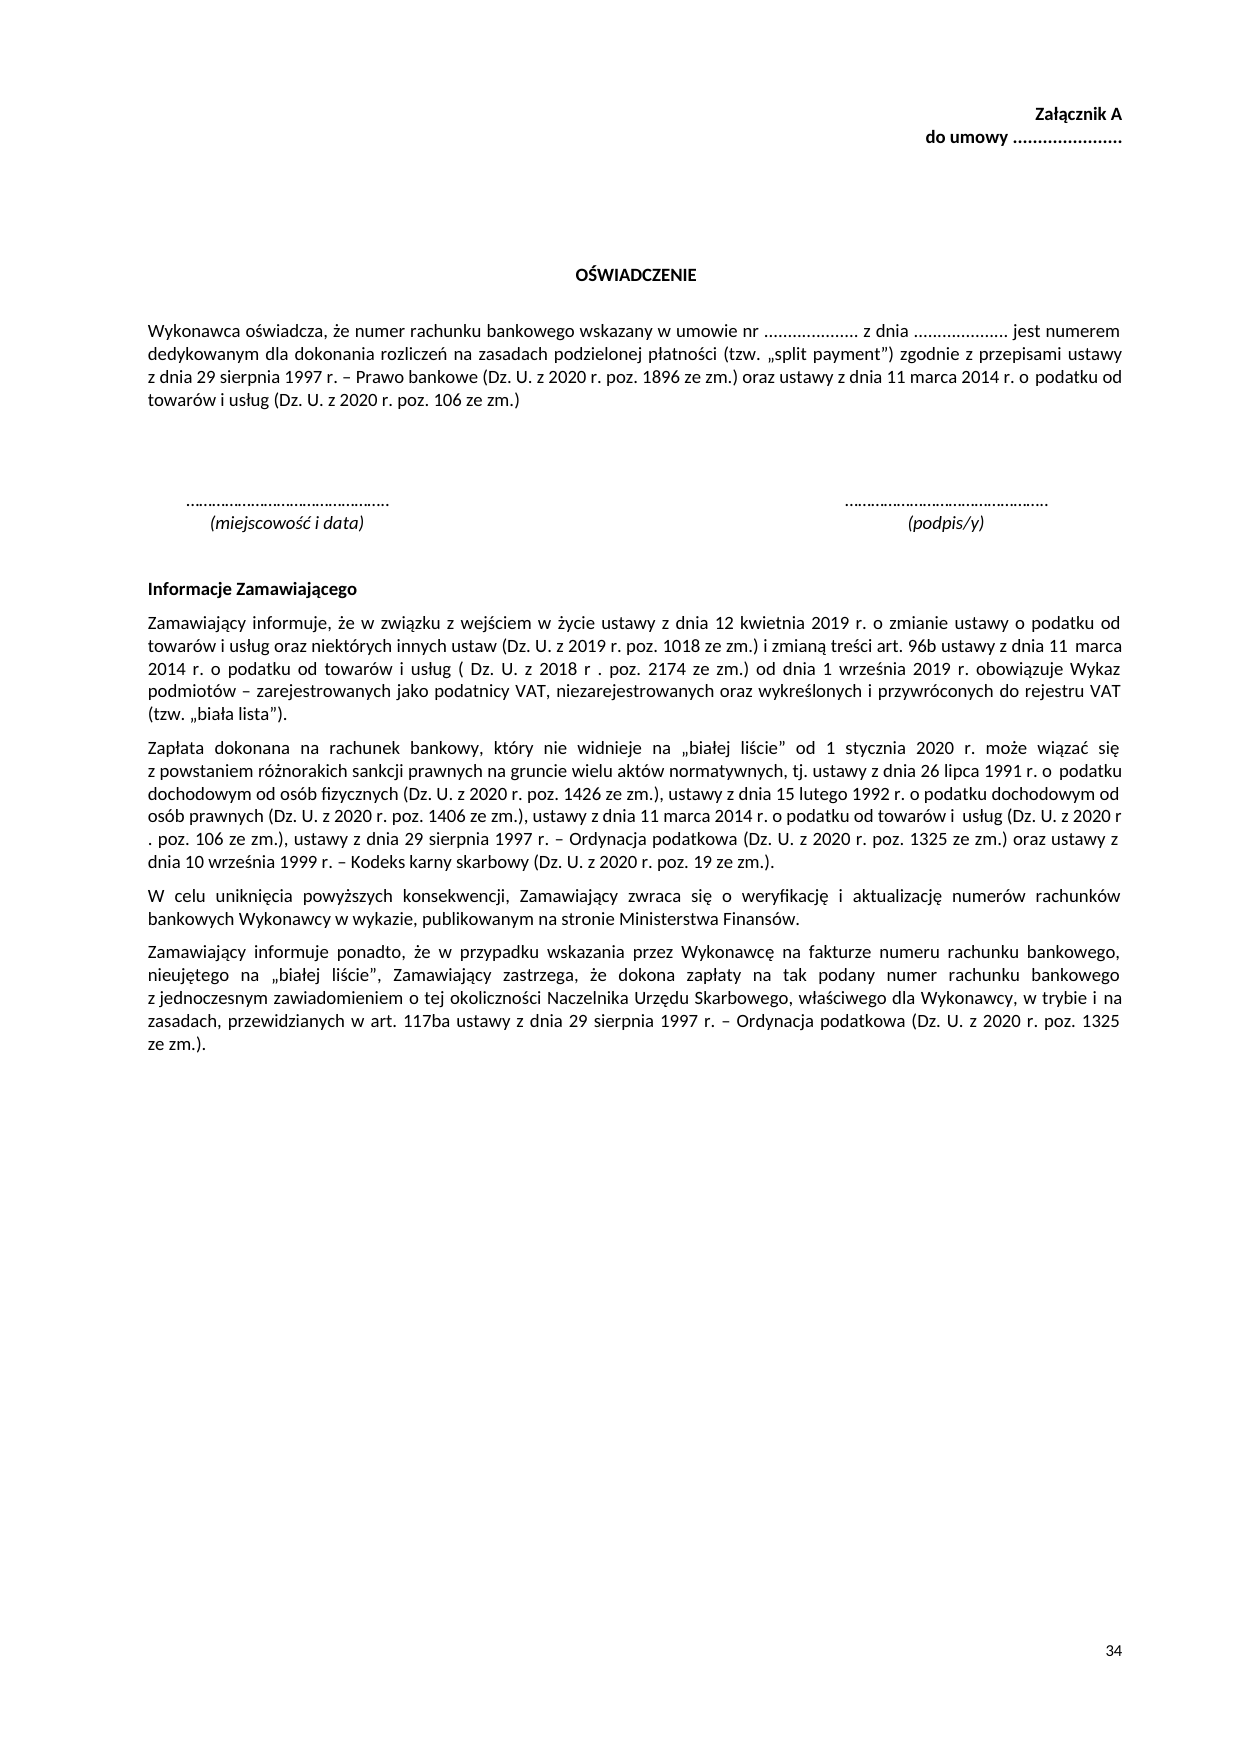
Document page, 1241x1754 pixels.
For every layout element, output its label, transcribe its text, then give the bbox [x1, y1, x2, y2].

text OŚWIADCZENIE [150, 263, 1122, 286]
text W celu uniknięcia powyższych konsekwencji, Zamawiający zwraca się o weryfikację i aktualizację numerów rachunków bankowych Wykonawcy w wykazie, publikowanym na stronie Ministerstwa Finansów. [148, 884, 1122, 930]
text do umowy ...................... [148, 126, 1122, 148]
text Zamawiający informuje ponadto, że w przypadku wskazania przez Wykonawcę na fakturze numeru rachunku bankowego, nieujętego na „białej liście”, Zamawiający zastrzega, że dokona zapłaty na tak podany numer rachunku bankowego z jednoczesnym zawiadomieniem o tej okoliczności Naczelnika Urzędu Skarbowego, właściwego dla Wykonawcy, w trybie i na zasadach, przewidzianych w art. 117ba ustawy z dnia 29 sierpnia 1997 r. – Ordynacja podatkowa (Dz. U. z 2020 r. poz. 1325 ze zm.). [148, 940, 1122, 1055]
table_cell (podpis/y) [428, 511, 1093, 534]
text Załącznik A [148, 103, 1122, 126]
table_header ……………………………………….. [428, 488, 1093, 511]
table_header ……………………………………….. [148, 488, 428, 511]
text Wykonawca oświadcza, że numer rachunku bankowego wskazany w umowie nr .................... z dnia .................... jest numerem dedykowanym dla dokonania rozliczeń na zasadach podzielonej płatności (tzw. „split payment”) zgodnie z przepisami ustawy z dnia 29 sierpnia 1997 r. – Prawo bankowe (Dz. U. z 2020 r. poz. 1896 ze zm.) oraz ustawy z dnia 11 marca 2014 r. o podatku od towarów i usług (Dz. U. z 2020 r. poz. 106 ze zm.) [148, 319, 1122, 411]
table_cell (miejscowość i data) [148, 511, 428, 534]
text Zamawiający informuje, że w związku z wejściem w życie ustawy z dnia 12 kwietnia 2019 r. o zmianie ustawy o podatku od towarów i usług oraz niektórych innych ustaw (Dz. U. z 2019 r. poz. 1018 ze zm.) i zmianą treści art. 96b ustawy z dnia 11 marca 2014 r. o podatku od towarów i usług ( Dz. U. z 2018 r . poz. 2174 ze zm.) od dnia 1 września 2019 r. obowiązuje Wykaz podmiotów – zarejestrowanych jako podatnicy VAT, niezarejestrowanych oraz wykreślonych i przywróconych do rejestru VAT (tzw. „biała lista”). [148, 611, 1122, 726]
text Zapłata dokonana na rachunek bankowy, który nie widnieje na „białej liście” od 1 stycznia 2020 r. może wiązać się z powstaniem różnorakich sankcji prawnych na gruncie wielu aktów normatywnych, tj. ustawy z dnia 26 lipca 1991 r. o podatku dochodowym od osób fizycznych (Dz. U. z 2020 r. poz. 1426 ze zm.), ustawy z dnia 15 lutego 1992 r. o podatku dochodowym od osób prawnych (Dz. U. z 2020 r. poz. 1406 ze zm.), ustawy z dnia 11 marca 2014 r. o podatku od towarów i usług (Dz. U. z 2020 r . poz. 106 ze zm.), ustawy z dnia 29 sierpnia 1997 r. – Ordynacja podatkowa (Dz. U. z 2020 r. poz. 1325 ze zm.) oraz ustawy z dnia 10 września 1999 r. – Kodeks karny skarbowy (Dz. U. z 2020 r. poz. 19 ze zm.). [148, 736, 1122, 873]
text Informacje Zamawiającego [148, 578, 1122, 601]
